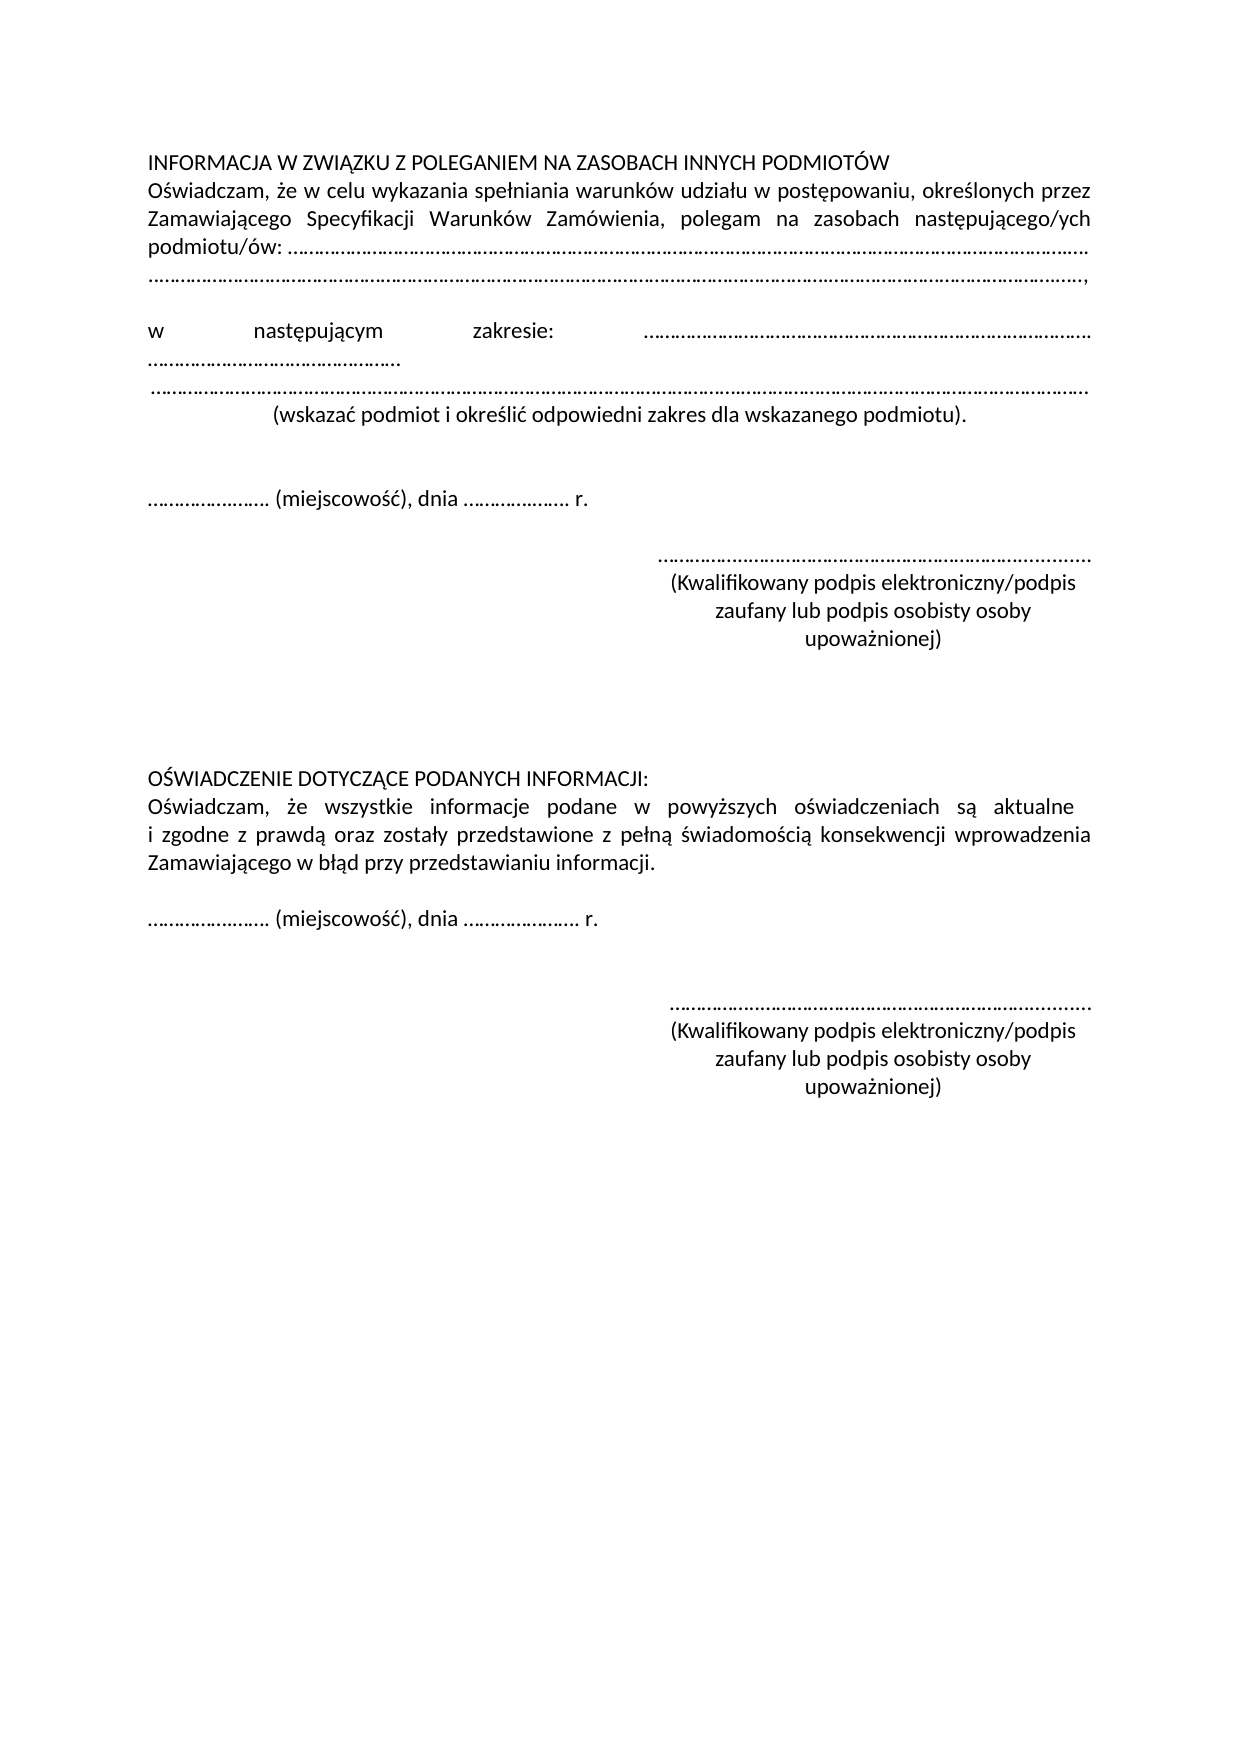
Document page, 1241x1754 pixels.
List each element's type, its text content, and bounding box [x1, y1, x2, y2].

text …………….……. (miejscowość), dnia ………….……. r. [148, 484, 1092, 512]
text OŚWIADCZENIE DOTYCZĄCE PODANYCH INFORMACJI: [148, 764, 1092, 792]
text ..……………………………………………………………………………………………………………….…………………………………….….., w następującym zakresie: ………………………………………………………………………….………………………………………… [148, 260, 1092, 372]
text ……………..……………………………………………........... [654, 960, 1092, 1016]
text …………….……. (miejscowość), dnia …………………. r. [148, 904, 1092, 932]
text Oświadczam, że wszystkie informacje podane w powyższych oświadczeniach są aktualne i zgodne z prawdą oraz zostały przedstawione z pełną świadomością konsekwencji wprowadzenia Zamawiającego w błąd przy przedstawianiu informacji. [148, 792, 1092, 876]
text (Kwalifikowany podpis elektroniczny/podpis zaufany lub podpis osobisty osoby upoważnionej) [654, 1016, 1092, 1100]
text ………………………………………………………………………………………………….………………………………………………………… (wskazać podmiot i określić odpowiedni zakres dla wskazanego podmiotu). [148, 372, 1092, 428]
text (Kwalifikowany podpis elektroniczny/podpis zaufany lub podpis osobisty osoby upoważnionej) [654, 568, 1092, 652]
text Oświadczam, że w celu wykazania spełniania warunków udziału w postępowaniu, określonych przez Zamawiającego Specyfikacji Warunków Zamówienia, polegam na zasobach następującego/ych podmiotu/ów: ………………………………………………………………………………………………………………………………….…. [148, 176, 1092, 260]
text ……………..……………………………………………............. [654, 540, 1092, 568]
text INFORMACJA W ZWIĄZKU Z POLEGANIEM NA ZASOBACH INNYCH PODMIOTÓW [148, 148, 1092, 176]
